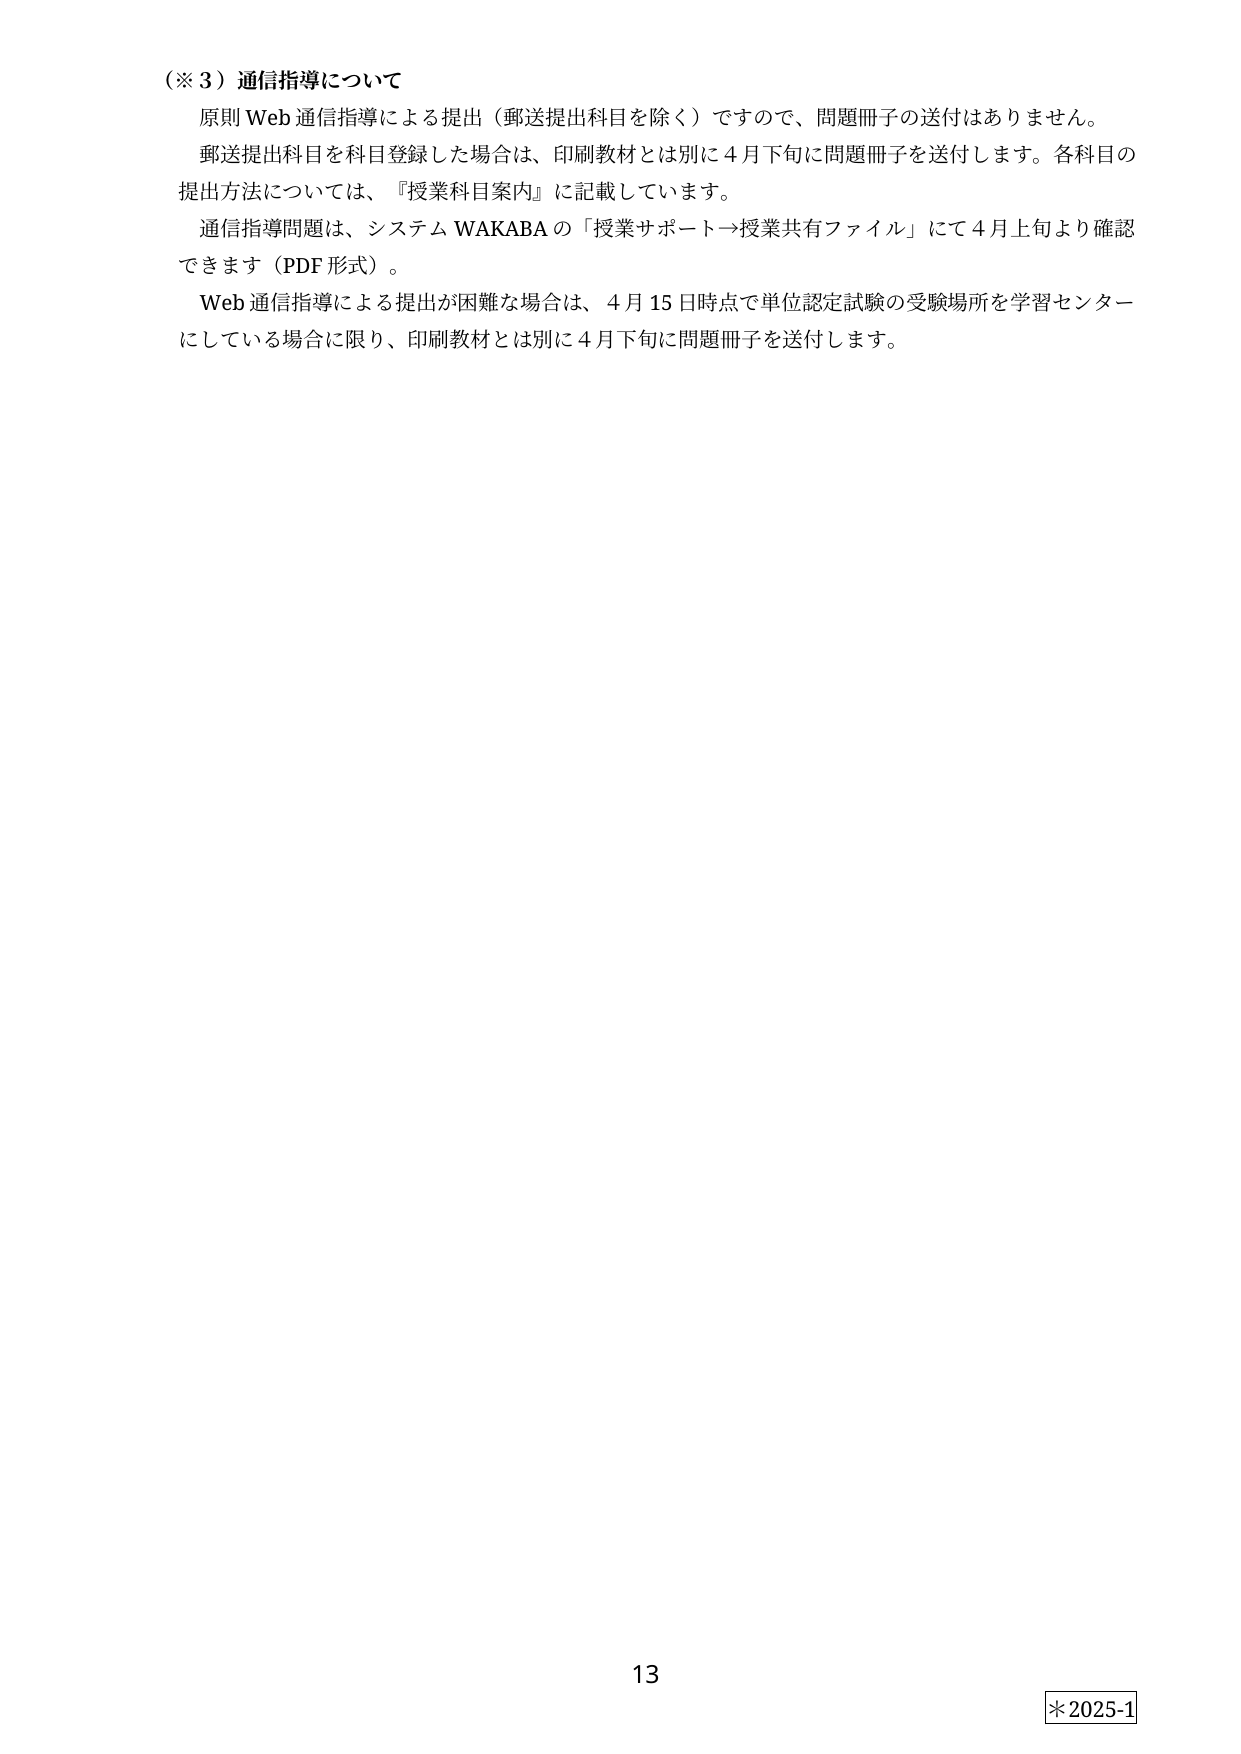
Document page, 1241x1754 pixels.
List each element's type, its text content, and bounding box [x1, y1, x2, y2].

text 郵送提出科目を科目登録した場合は、印刷教材とは別に４月下旬に問題冊子を送付します。各科目の提出方法については、『授業科目案内』に記載しています。 [178, 135, 1137, 209]
text Web通信指導による提出が困難な場合は、４月15日時点で単位認定試験の受験場所を学習センターにしている場合に限り、印刷教材とは別に４月下旬に問題冊子を送付します。 [178, 283, 1137, 357]
text （※３）通信指導について [153, 61, 1137, 98]
text 原則Web通信指導による提出（郵送提出科目を除く）ですので、問題冊子の送付はありません。 [178, 98, 1137, 135]
text 通信指導問題は、システムWAKABAの「授業サポート→授業共有ファイル」にて４月上旬より確認できます（PDF形式）。 [178, 209, 1137, 283]
